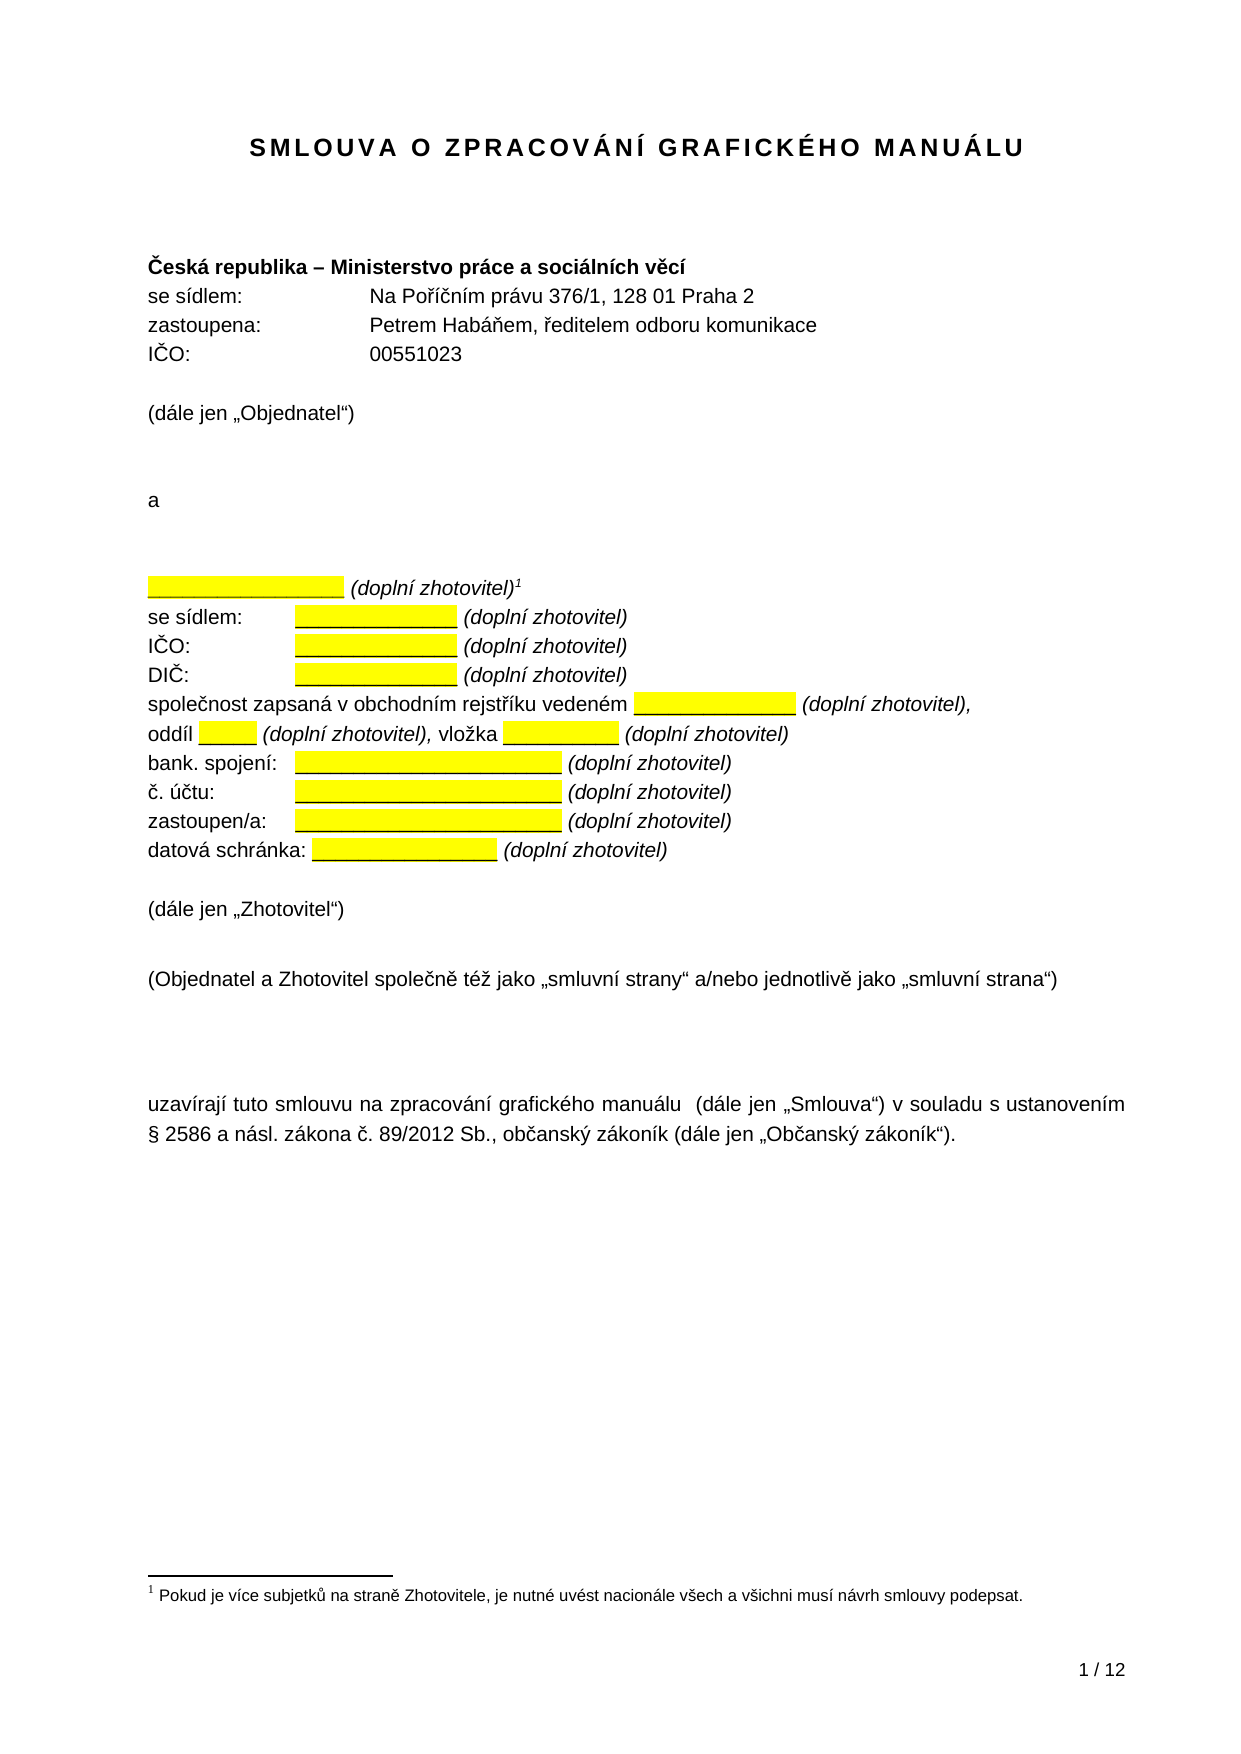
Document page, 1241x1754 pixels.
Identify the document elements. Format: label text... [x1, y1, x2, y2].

text DIČ: ______________ (doplní zhotovitel) [148, 658, 1125, 687]
text IČO: 00551023 [148, 337, 1125, 366]
text č. účtu: _______________________ (doplní zhotovitel) [148, 774, 1125, 804]
text zastoupen/a: _______________________ (doplní zhotovitel) [148, 804, 1125, 833]
text oddíl _____ (doplní zhotovitel), vložka __________ (doplní zhotovitel) [148, 716, 1125, 745]
text (dále jen „Objednatel“) [148, 395, 1125, 424]
text datová schránka: ________________ (doplní zhotovitel) [148, 833, 1125, 862]
text uzavírají tuto smlouvu na zpracování grafického manuálu (dále jen „Smlouva“) v souladu s ustanovením § 2586 a násl. zákona č. 89/2012 Sb., občanský zákoník (dále jen „Občanský zákoník“). [148, 1087, 1125, 1145]
text zastoupena: Petrem Habáňem, ředitelem odboru komunikace [148, 308, 1123, 337]
text IČO: ______________ (doplní zhotovitel) [148, 629, 1125, 658]
text (dále jen „Zhotovitel“) [148, 891, 1125, 920]
text se sídlem: ______________ (doplní zhotovitel) [148, 599, 1125, 629]
text Česká republika – Ministerstvo práce a sociálních věcí [148, 249, 1125, 279]
text _________________ (doplní zhotovitel) [148, 570, 1125, 599]
text a [148, 483, 1125, 512]
text SMLOUVA O ZPRACOVÁNÍ GRAFICKÉHO MANUÁLU [148, 133, 1125, 162]
text společnost zapsaná v obchodním rejstříku vedeném ______________ (doplní zhotovitel), [148, 687, 1125, 716]
text se sídlem: Na Poříčním právu 376/1, 128 01 Praha 2 [148, 279, 1125, 308]
text bank. spojení: _______________________ (doplní zhotovitel) [148, 745, 1125, 774]
text (Objednatel a Zhotovitel společně též jako „smluvní strany“ a/nebo jednotlivě jako „smluvní strana“) [148, 962, 1125, 991]
